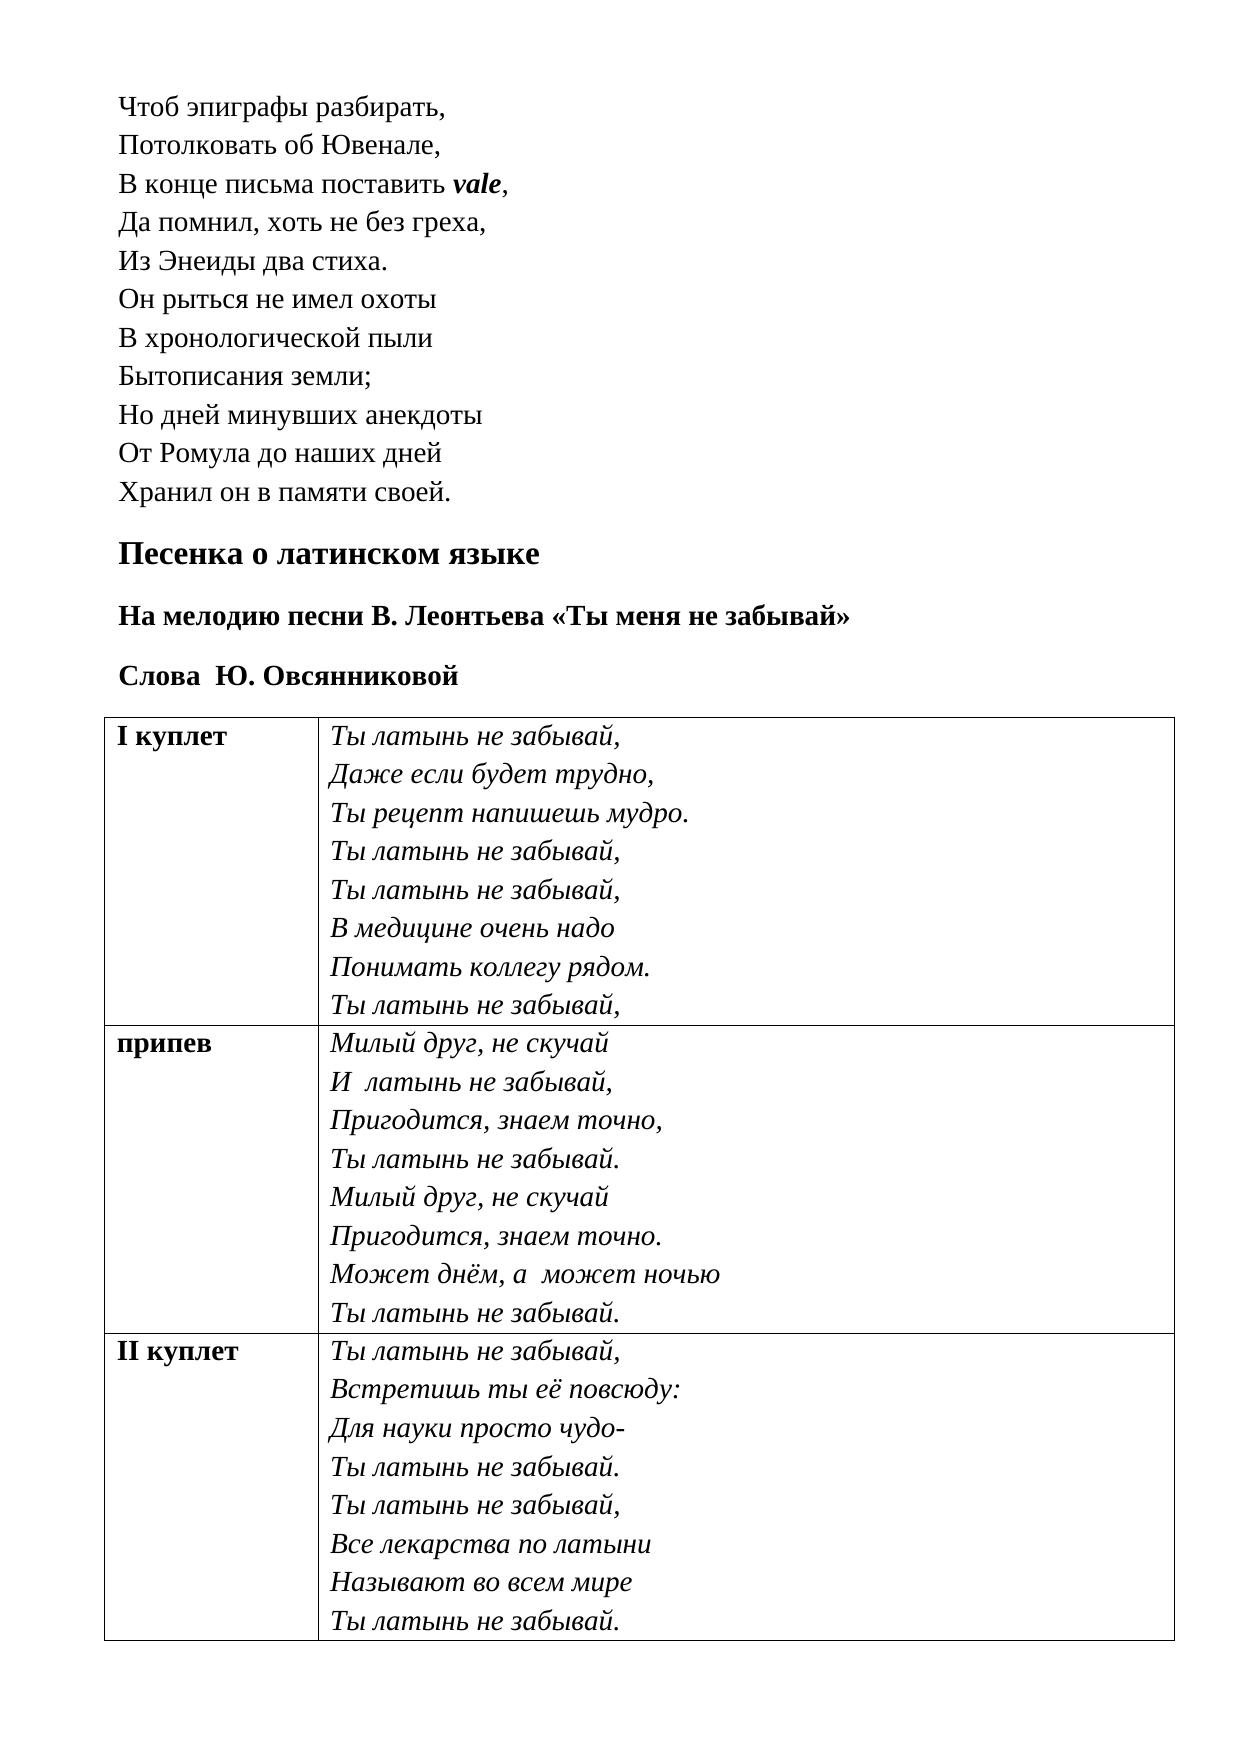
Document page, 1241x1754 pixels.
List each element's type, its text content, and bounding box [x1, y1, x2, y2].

table_cell Милый друг, не скучай И латынь не забывай, Пригодится, знаем точно, Ты латынь не забывай. Милый друг, не скучай Пригодится, знаем точно. Может днём, а может ночью Ты латынь не забывай. [319, 1026, 1174, 1332]
table_header Ты латынь не забывай, Даже если будет трудно, Ты рецепт напишешь мудро. Ты латынь не забывай, Ты латынь не забывай, В медицине очень надо Понимать коллегу рядом. Ты латынь не забывай, [319, 718, 1174, 1025]
table_cell II куплет [105, 1334, 318, 1640]
table_cell Ты латынь не забывай, Встретишь ты её повсюду: Для науки просто чудо- Ты латынь не забывай. Ты латынь не забывай, Все лекарства по латыни Называют во всем мире Ты латынь не забывай. [319, 1334, 1174, 1640]
text Слова Ю. Овсянниковой [118, 658, 1152, 691]
table_header I куплет [105, 718, 318, 1025]
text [118, 89, 1152, 508]
text На мелодию песни В. Леонтьева «Ты меня не забывай» [118, 598, 1152, 632]
text Песенка о латинском языке [118, 533, 1152, 572]
table_cell припев [105, 1026, 318, 1332]
